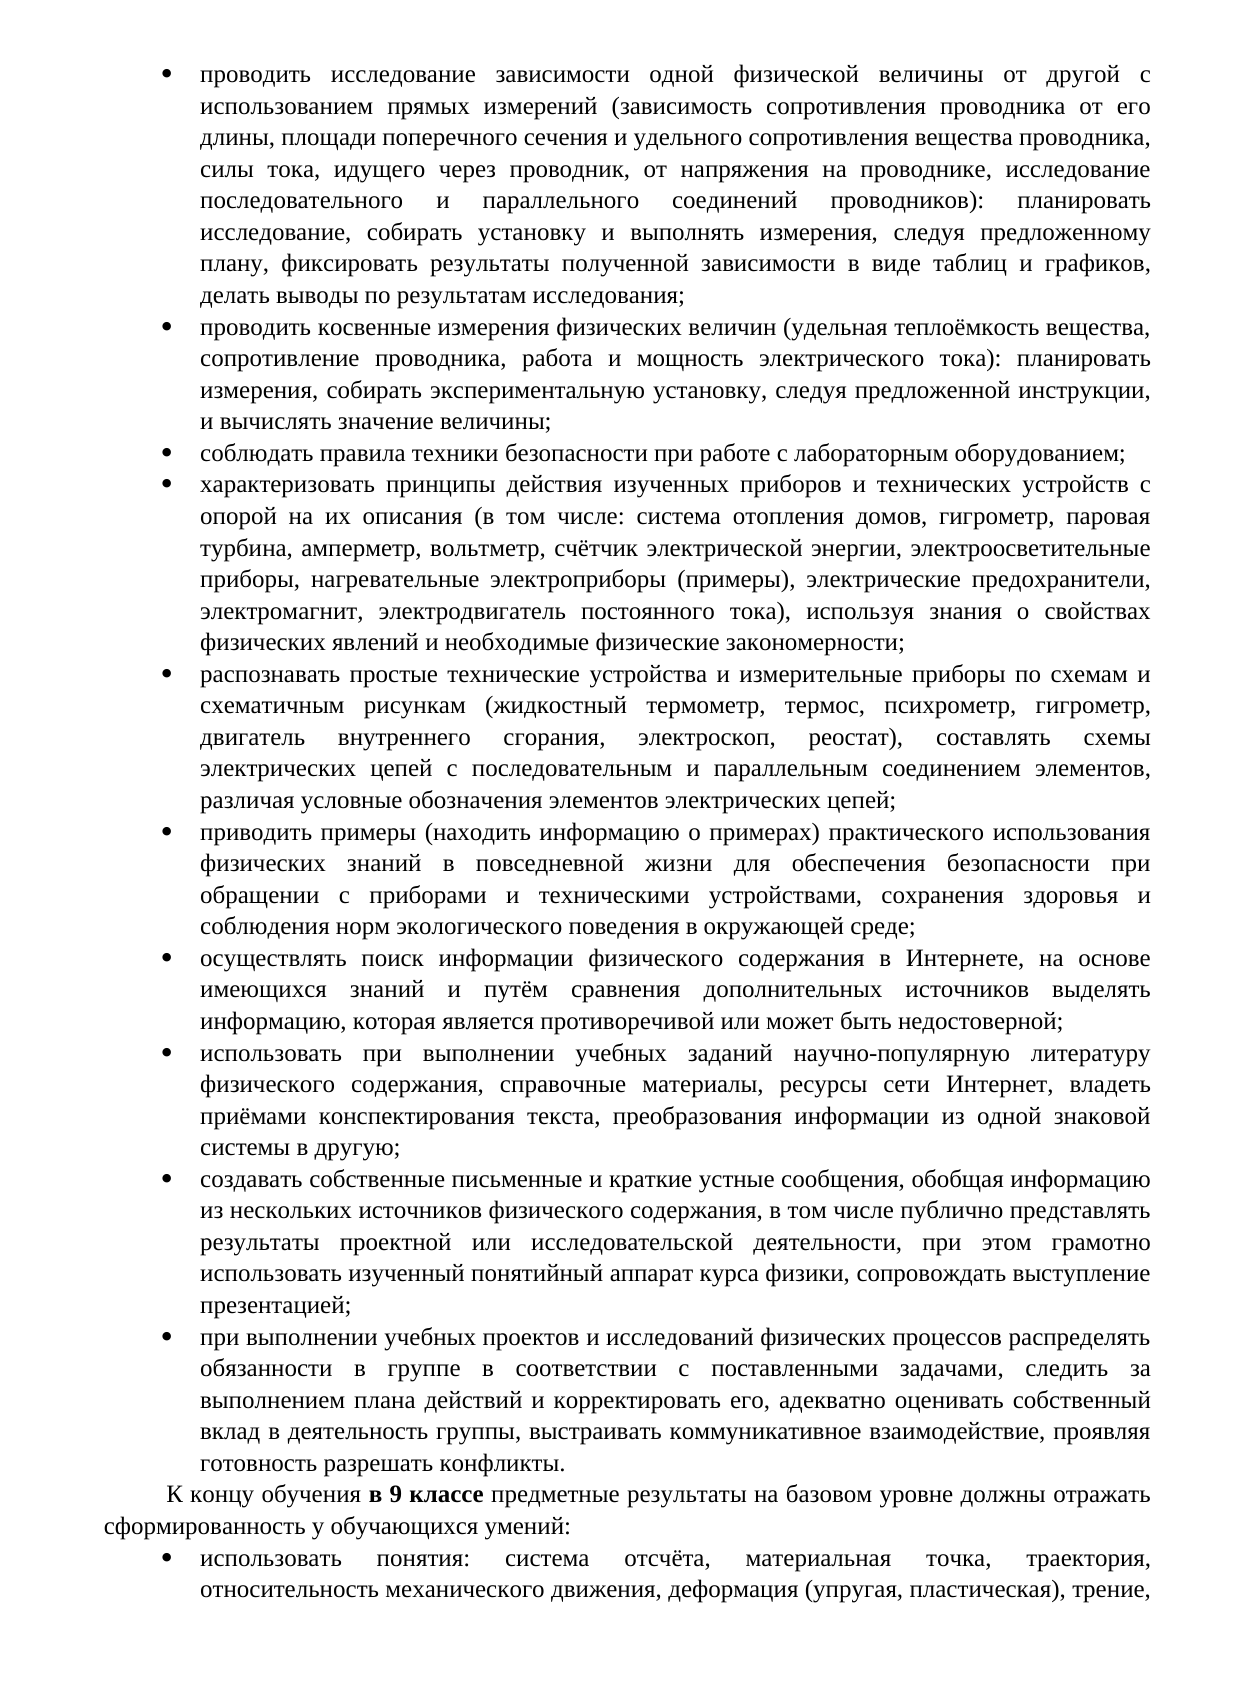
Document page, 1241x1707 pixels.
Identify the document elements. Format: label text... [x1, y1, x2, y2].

list при выполнении учебных проектов и исследований физических процессов распределять обязанности в группе в соответствии с поставленными задачами, следить за выполнением плана действий и корректировать его, адекватно оценивать собственный вклад в деятельность группы, выстраивать коммуникативное взаимодействие, проявляя готовность разрешать конфликты. [162, 1322, 1152, 1477]
list соблюдать правила техники безопасности при работе с лабораторным оборудованием; [162, 438, 1152, 467]
list осуществлять поиск информации физического содержания в Интернете, на основе имеющихся знаний и путём сравнения дополнительных источников выделять информацию, которая является противоречивой или может быть недостоверной; [162, 943, 1152, 1035]
list характеризовать принципы действия изученных приборов и технических устройств с опорой на их описания (в том числе: система отопления домов, гигрометр, паровая турбина, амперметр, вольтметр, счётчик электрической энергии, электроосветительные приборы, нагревательные электроприборы (примеры), электрические предохранители, электромагнит, электродвигатель постоянного тока), используя знания о свойствах физических явлений и необходимые физические закономерности; [162, 469, 1152, 656]
text К концу обучения в 9 классе предметные результаты на базовом уровне должны отражать сформированность у обучающихся умений: [103, 1479, 1152, 1540]
list использовать при выполнении учебных заданий научно-популярную литературу физического содержания, справочные материалы, ресурсы сети Интернет, владеть приёмами конспектирования текста, преобразования информации из одной знаковой системы в другую; [162, 1038, 1152, 1161]
list проводить исследование зависимости одной физической величины от другой с использованием прямых измерений (зависимость сопротивления проводника от его длины, площади поперечного сечения и удельного сопротивления вещества проводника, силы тока, идущего через проводник, от напряжения на проводнике, исследование последовательного и параллельного соединений проводников): планировать исследование, собирать установку и выполнять измерения, следуя предложенному плану, фиксировать результаты полученной зависимости в виде таблиц и графиков, делать выводы по результатам исследования; [162, 59, 1152, 309]
list приводить примеры (находить информацию о примерах) практического использования физических знаний в повседневной жизни для обеспечения безопасности при обращении с приборами и техническими устройствами, сохранения здоровья и соблюдения норм экологического поведения в окружающей среде; [162, 817, 1152, 940]
list создавать собственные письменные и краткие устные сообщения, обобщая информацию из нескольких источников физического содержания, в том числе публично представлять результаты проектной или исследовательской деятельности, при этом грамотно использовать изученный понятийный аппарат курса физики, сопровождать выступление презентацией; [162, 1164, 1152, 1319]
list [162, 1543, 1152, 1603]
list распознавать простые технические устройства и измерительные приборы по схемам и схематичным рисункам (жидкостный термометр, термос, психрометр, гигрометр, двигатель внутреннего сгорания, электроскоп, реостат), составлять схемы электрических цепей с последовательным и параллельным соединением элементов, различая условные обозначения элементов электрических цепей; [162, 659, 1152, 814]
list проводить косвенные измерения физических величин (удельная теплоёмкость вещества, сопротивление проводника, работа и мощность электрического тока): планировать измерения, собирать экспериментальную установку, следуя предложенной инструкции, и вычислять значение величины; [162, 312, 1152, 435]
